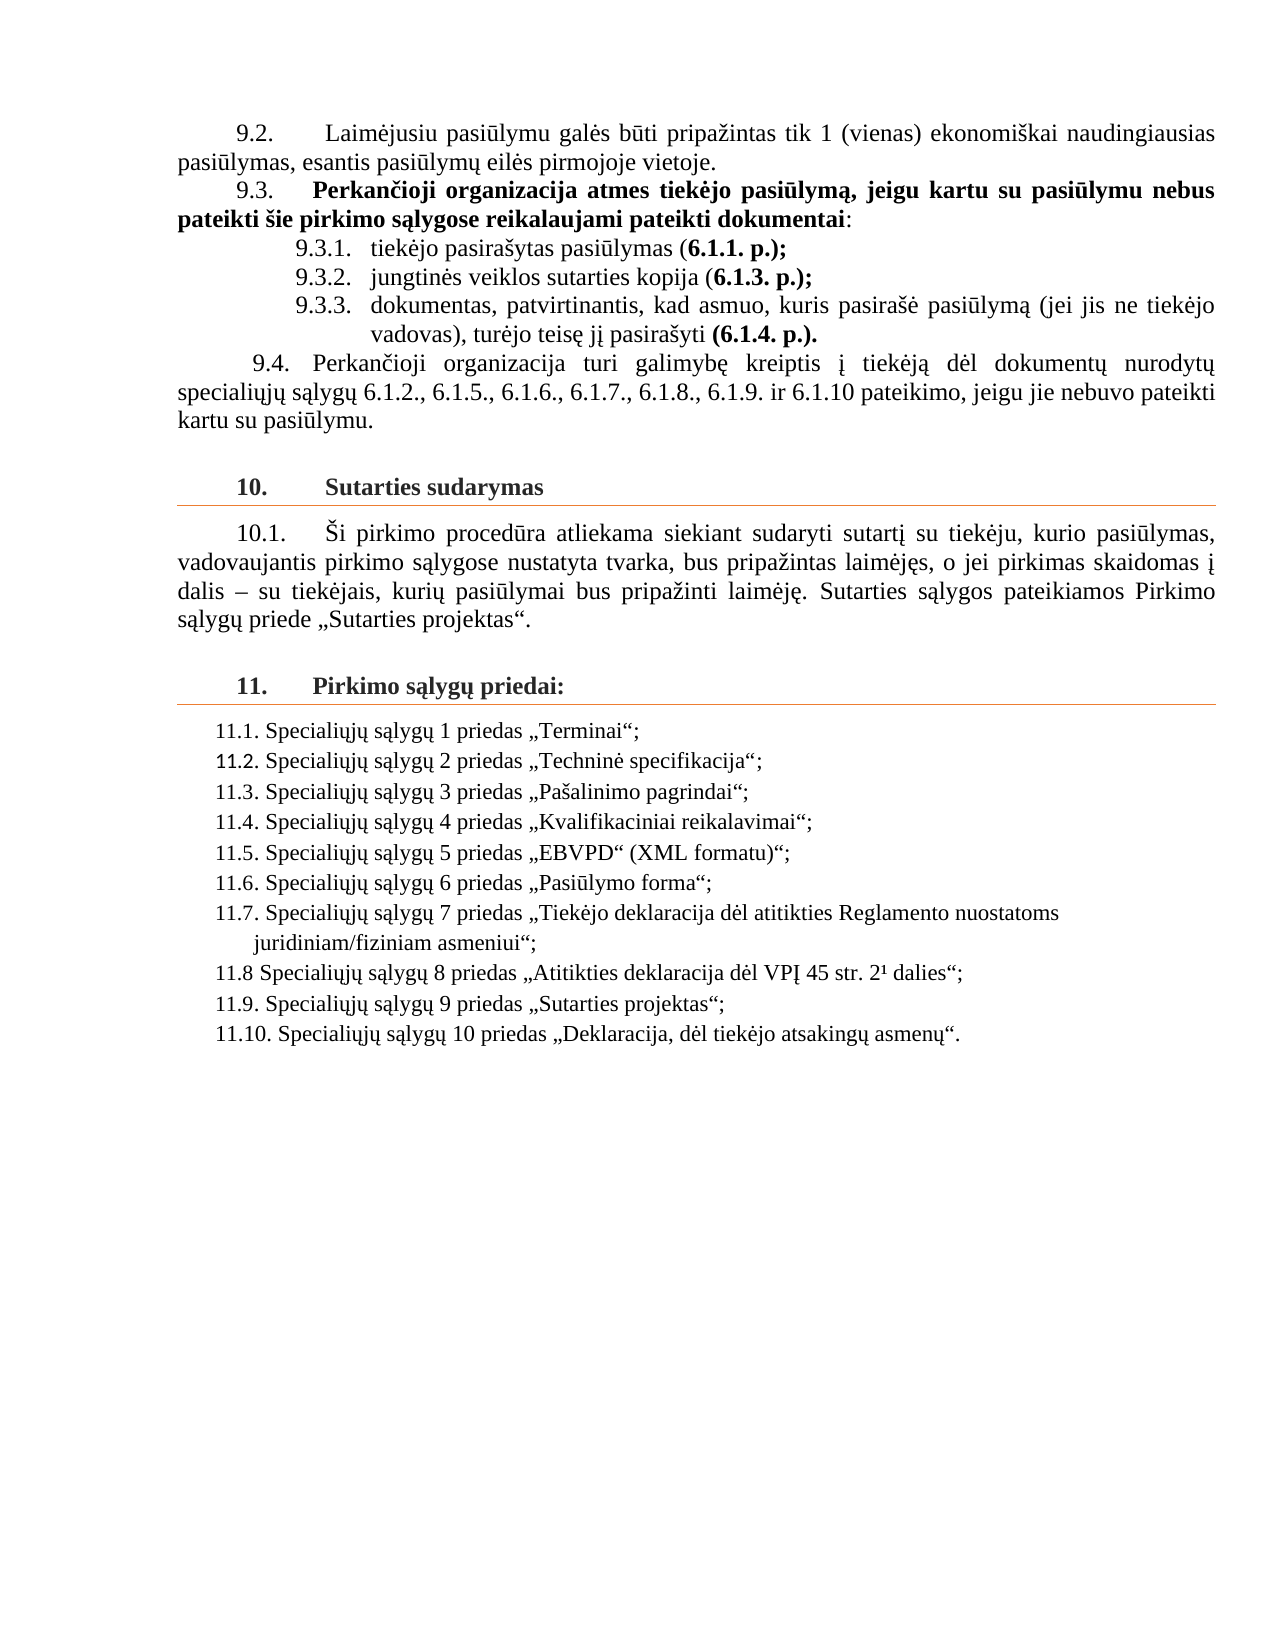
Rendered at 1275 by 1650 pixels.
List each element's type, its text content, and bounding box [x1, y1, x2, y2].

list . Specialiųjų sąlygų 1 priedas „Terminai“; [215, 717, 1216, 744]
list . Specialiųjų sąlygų 4 priedas „Kvalifikaciniai reikalavimai“; [215, 808, 1216, 835]
list jungtinės veiklos sutarties kopija (6.1.3. p.); [295, 262, 1216, 291]
list Perkančioji organizacija turi galimybę kreiptis į tiekėją dėl dokumentų nurodytų specialiųjų sąlygų 6.1.2., 6.1.5., 6.1.6., 6.1.7., 6.1.8., 6.1.9. ir 6.1.10 pateikimo, jeigu jie nebuvo pateikti kartu su pasiūlymu. [177, 348, 1216, 434]
list . Specialiųjų sąlygų 9 priedas „Sutarties projektas“; [215, 990, 1216, 1016]
subtitle Pirkimo sąlygų priedai: [177, 671, 1216, 704]
list . Specialiųjų sąlygų 5 priedas „EBVPD“ (XML formatu)“; [215, 839, 1216, 865]
list . Specialiųjų sąlygų 3 priedas „Pašalinimo pagrindai“; [215, 778, 1216, 804]
list . Specialiųjų sąlygų 6 priedas „Pasiūlymo forma“; [215, 869, 1216, 895]
text 11.10. Specialiųjų sąlygų 10 priedas „Deklaracija, dėl tiekėjo atsakingų asmenų“. [215, 1020, 1216, 1046]
list dokumentas, patvirtinantis, kad asmuo, kuris pasirašė pasiūlymą (jei jis ne tiekėjo vadovas), turėjo teisę jį pasirašyti (6.1.4. p.). [295, 291, 1216, 348]
list . Specialiųjų sąlygų 2 priedas „Techninė specifikacija“; [215, 747, 1216, 774]
list Ši pirkimo procedūra atliekama siekiant sudaryti sutartį su tiekėju, kurio pasiūlymas, vadovaujantis pirkimo sąlygose nustatyta tvarka, bus pripažintas laimėjęs, o jei pirkimas skaidomas į dalis – su tiekėjais, kurių pasiūlymai bus pripažinti laimėję. Sutarties sąlygos pateikiamos Pirkimo sąlygų priede „Sutarties projektas“. [177, 518, 1216, 633]
list tiekėjo pasirašytas pasiūlymas (6.1.1. p.); [295, 233, 1216, 262]
list Laimėjusiu pasiūlymu galės būti pripažintas tik 1 (vienas) ekonomiškai naudingiausias pasiūlymas, esantis pasiūlymų eilės pirmojoje vietoje. [177, 118, 1216, 176]
list . Specialiųjų sąlygų 7 priedas „Tiekėjo deklaracija dėl atitikties Reglamento nuostatoms juridiniam/fiziniam asmeniui“; [215, 899, 1216, 956]
list Perkančioji organizacija atmes tiekėjo pasiūlymą, jeigu kartu su pasiūlymu nebus pateikti šie pirkimo sąlygose reikalaujami pateikti dokumentai: [177, 176, 1216, 233]
list Specialiųjų sąlygų 8 priedas „Atitikties deklaracija dėl VPĮ 45 str. 2¹ dalies“; [215, 959, 1216, 986]
subtitle Sutarties sudarymas [177, 472, 1216, 505]
